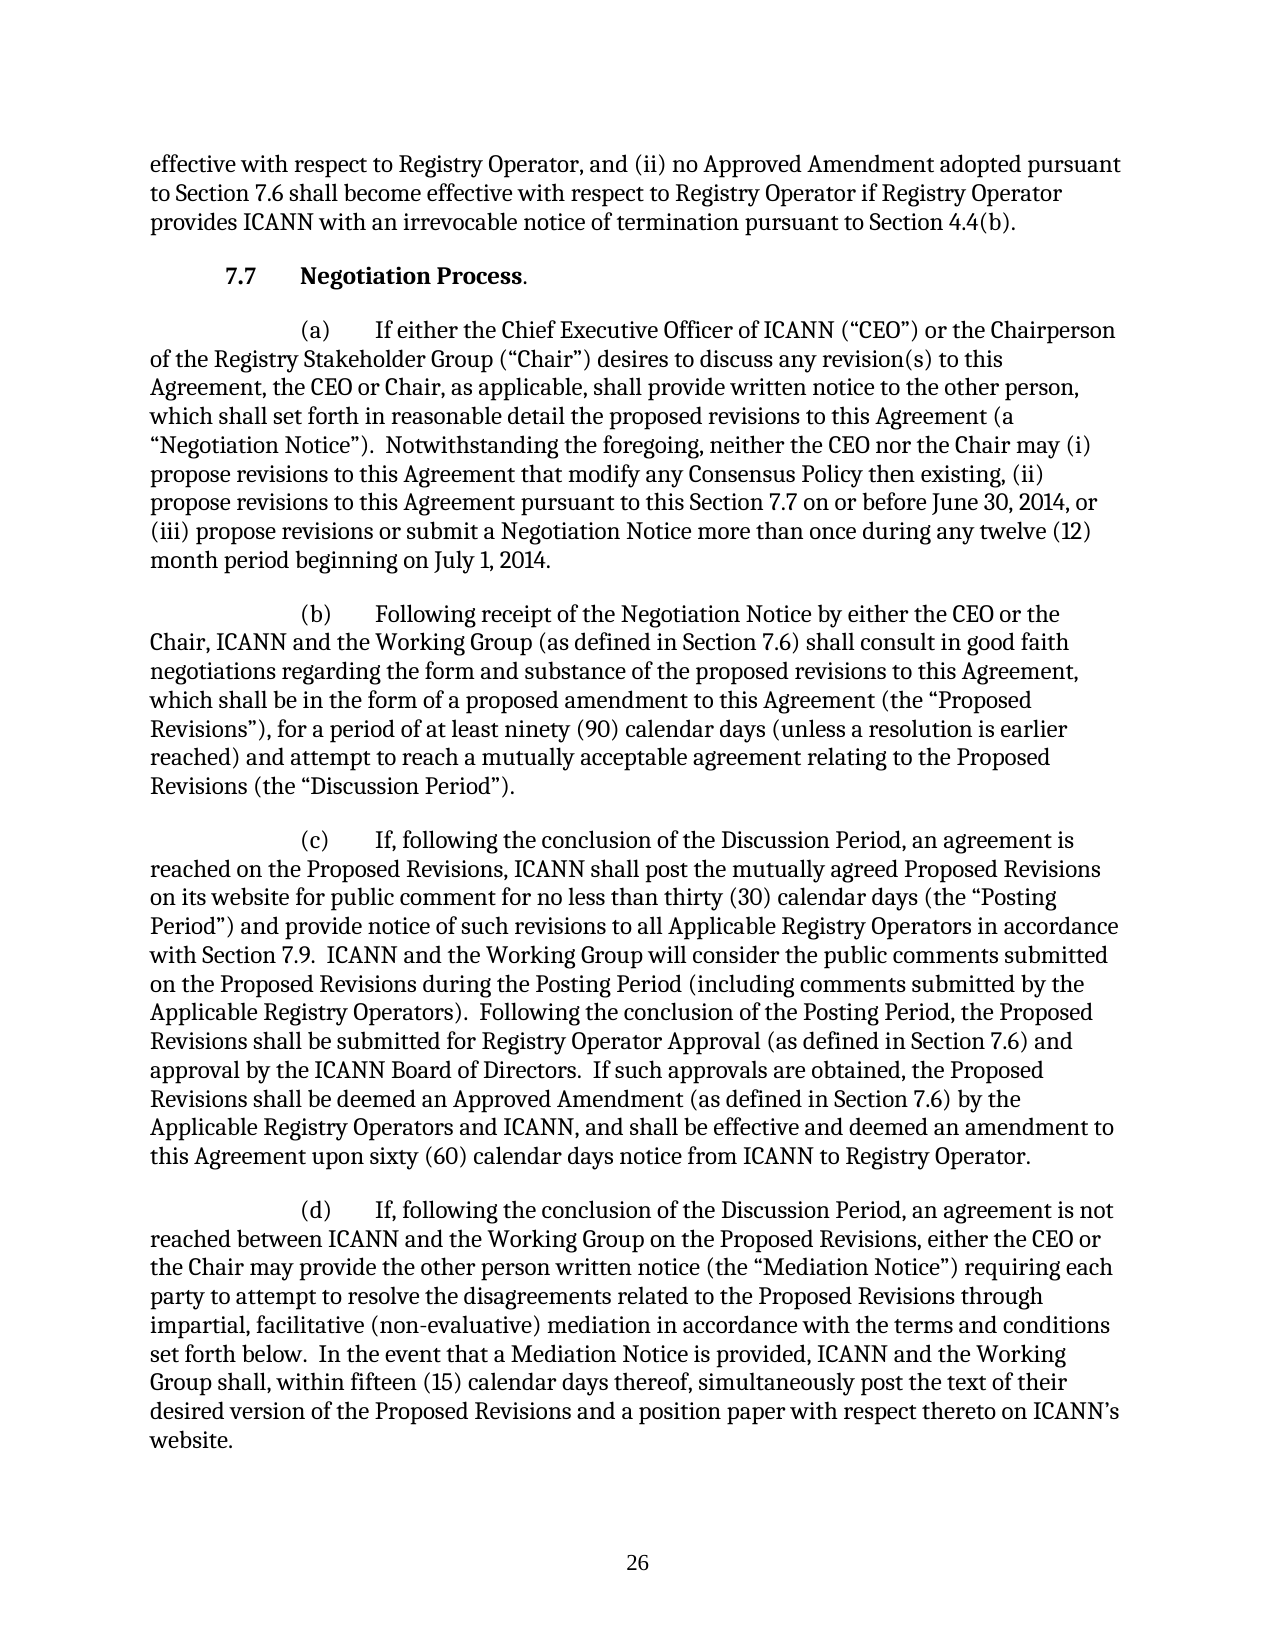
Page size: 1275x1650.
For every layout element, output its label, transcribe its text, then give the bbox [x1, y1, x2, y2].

text Following receipt of the Negotiation Notice by either the CEO or the Chair, ICANN and the Working Group (as defined in Section 7.6) shall consult in good faith negotiations regarding the form and substance of the proposed revisions to this Agreement, which shall be in the form of a proposed amendment to this Agreement (the “Proposed Revisions”), for a period of at least ninety (90) calendar days (unless a resolution is earlier reached) and attempt to reach a mutually acceptable agreement relating to the Proposed Revisions (the “Discussion Period”). [150, 599, 1125, 801]
text If, following the conclusion of the Discussion Period, an agreement is reached on the Proposed Revisions, ICANN shall post the mutually agreed Proposed Revisions on its website for public comment for no less than thirty (30) calendar days (the “Posting Period”) and provide notice of such revisions to all Applicable Registry Operators in accordance with Section 7.9. ICANN and the Working Group will consider the public comments submitted on the Proposed Revisions during the Posting Period (including comments submitted by the Applicable Registry Operators). Following the conclusion of the Posting Period, the Proposed Revisions shall be submitted for Registry Operator Approval (as defined in Section 7.6) and approval by the ICANN Board of Directors. If such approvals are obtained, the Proposed Revisions shall be deemed an Approved Amendment (as defined in Section 7.6) by the Applicable Registry Operators and ICANN, and shall be effective and deemed an amendment to this Agreement upon sixty (60) calendar days notice from ICANN to Registry Operator. [150, 826, 1125, 1171]
text If, following the conclusion of the Discussion Period, an agreement is not reached between ICANN and the Working Group on the Proposed Revisions, either the CEO or the Chair may provide the other person written notice (the “Mediation Notice”) requiring each party to attempt to resolve the disagreements related to the Proposed Revisions through impartial, facilitative (non-evaluative) mediation in accordance with the terms and conditions set forth below. In the event that a Mediation Notice is provided, ICANN and the Working Group shall, within fifteen (15) calendar days thereof, simultaneously post the text of their desired version of the Proposed Revisions and a position paper with respect thereto on ICANN’s website. [150, 1196, 1125, 1454]
text If either the Chief Executive Officer of ICANN (“CEO”) or the Chairperson of the Registry Stakeholder Group (“Chair”) desires to discuss any revision(s) to this Agreement, the CEO or Chair, as applicable, shall provide written notice to the other person, which shall set forth in reasonable detail the proposed revisions to this Agreement (a “Negotiation Notice”). Notwithstanding the foregoing, neither the CEO nor the Chair may (i) propose revisions to this Agreement that modify any Consensus Policy then existing, (ii) propose revisions to this Agreement pursuant to this Section 7.7 on or before June 30, 2014, or (iii) propose revisions or submit a Negotiation Notice more than once during any twelve (12) month period beginning on July 1, 2014. [150, 316, 1125, 574]
text Negotiation Process. [150, 261, 1125, 291]
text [150, 150, 1125, 236]
